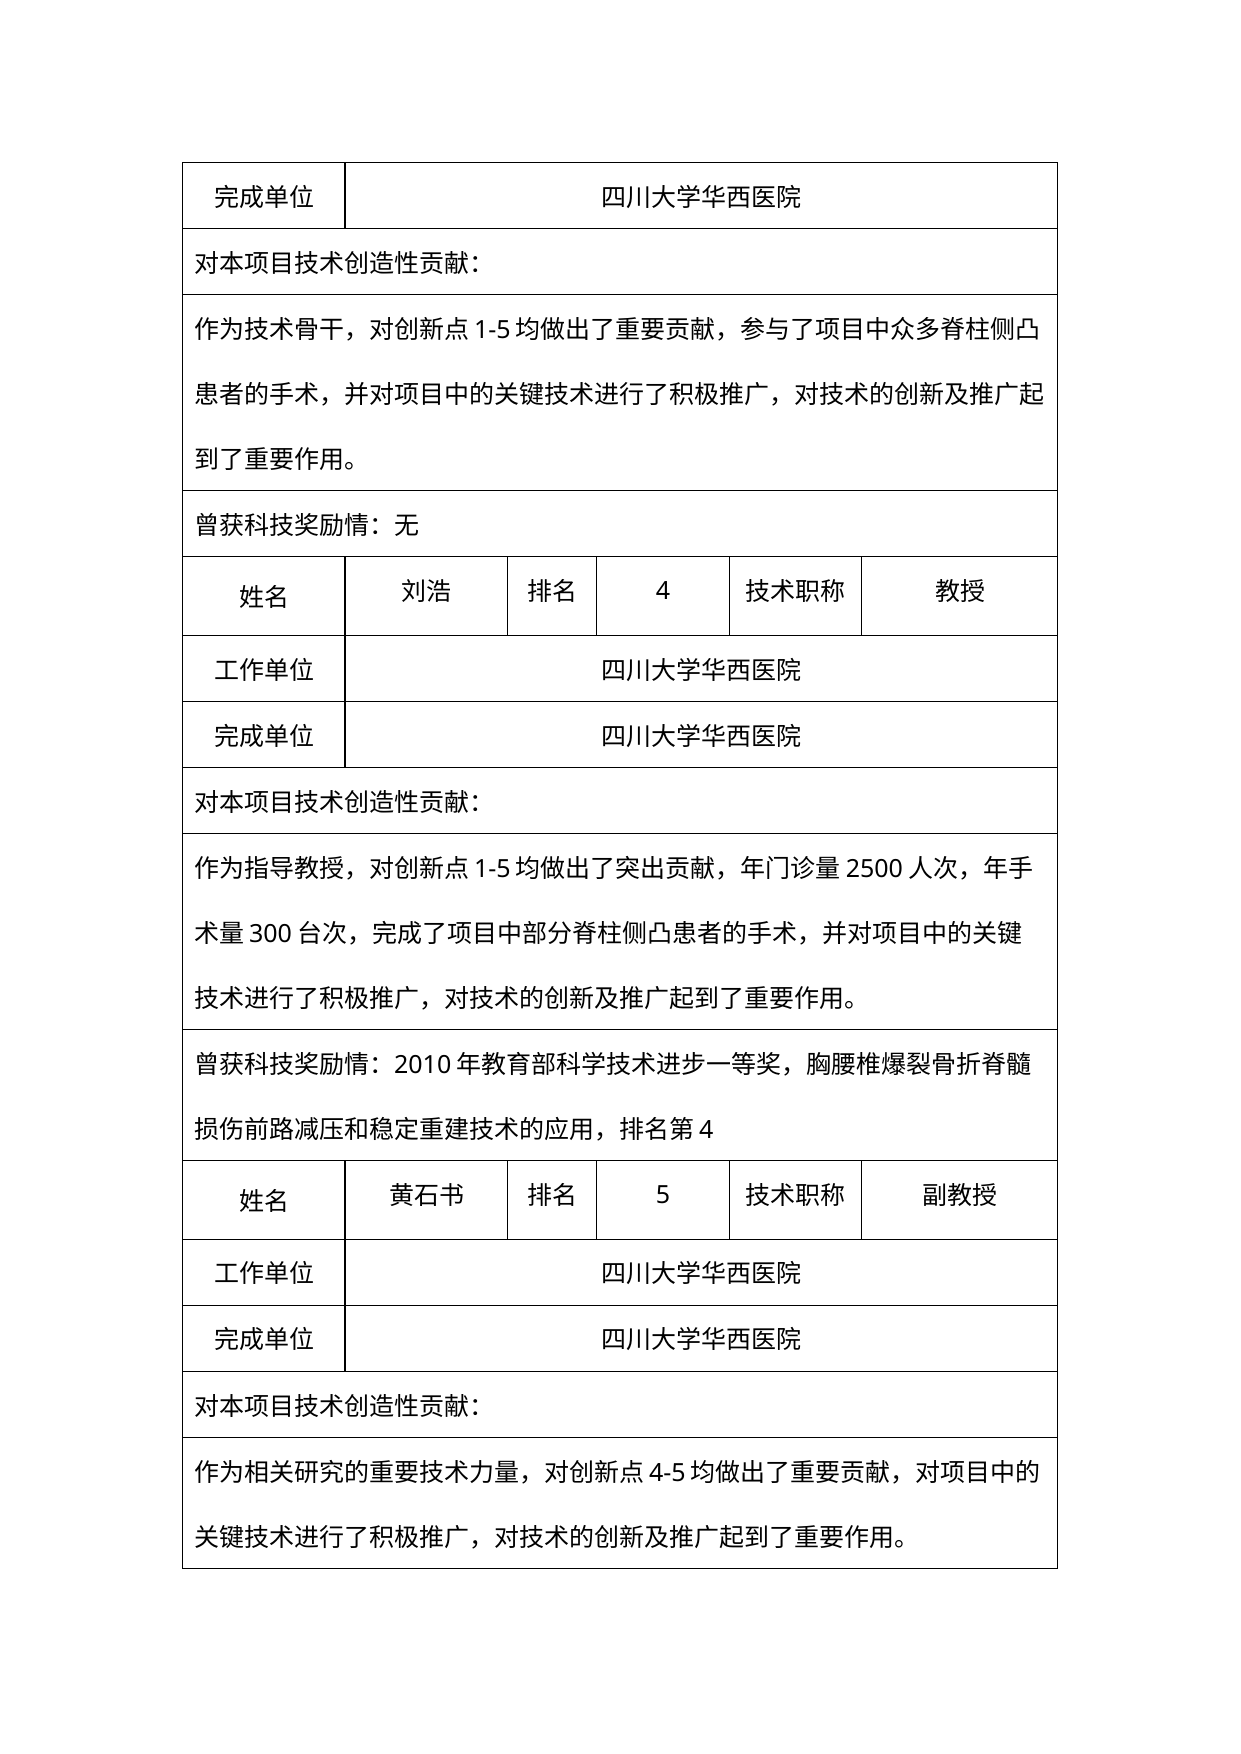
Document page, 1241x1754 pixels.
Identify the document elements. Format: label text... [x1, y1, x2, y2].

table_cell 对本项目技术创造性贡献： [183, 229, 1057, 294]
table_cell 5 [597, 1161, 729, 1238]
table_cell 教授 [862, 557, 1057, 635]
table_cell 黄石书 [346, 1161, 507, 1238]
table_cell 技术职称 [730, 557, 861, 635]
table_cell 姓名 [183, 1161, 344, 1238]
table_cell 排名 [508, 1161, 596, 1238]
table_cell 四川大学华西医院 [346, 1240, 1057, 1304]
table_cell 作为技术骨干，对创新点1-5均做出了重要贡献，参与了项目中众多脊柱侧凸患者的手术，并对项目中的关键技术进行了积极推广，对技术的创新及推广起到了重要作用。 [183, 295, 1057, 490]
table_cell 副教授 [862, 1161, 1057, 1238]
table_cell 排名 [508, 557, 596, 635]
table_cell 曾获科技奖励情：2010年教育部科学技术进步一等奖，胸腰椎爆裂骨折脊髓损伤前路减压和稳定重建技术的应用，排名第4 [183, 1030, 1057, 1160]
table_cell 4 [597, 557, 729, 635]
table_cell 对本项目技术创造性贡献： [183, 768, 1057, 833]
table_cell 作为相关研究的重要技术力量，对创新点4-5均做出了重要贡献，对项目中的关键技术进行了积极推广，对技术的创新及推广起到了重要作用。 [183, 1438, 1057, 1568]
table_cell 完成单位 [183, 163, 344, 228]
table_cell 四川大学华西医院 [346, 636, 1057, 701]
table_cell 完成单位 [183, 702, 344, 767]
table_cell 对本项目技术创造性贡献： [183, 1372, 1057, 1437]
table_cell 四川大学华西医院 [346, 1306, 1057, 1371]
table_cell 四川大学华西医院 [346, 702, 1057, 767]
table_cell 曾获科技奖励情：无 [183, 491, 1057, 556]
table_cell 完成单位 [183, 1306, 344, 1371]
table_cell 技术职称 [730, 1161, 861, 1238]
table_cell 工作单位 [183, 1240, 344, 1304]
table_cell 工作单位 [183, 636, 344, 701]
table_cell 刘浩 [346, 557, 507, 635]
table_cell 姓名 [183, 557, 344, 635]
table_cell 四川大学华西医院 [346, 163, 1057, 228]
table_cell 作为指导教授，对创新点1-5均做出了突出贡献，年门诊量2500人次，年手术量300台次，完成了项目中部分脊柱侧凸患者的手术，并对项目中的关键技术进行了积极推广，对技术的创新及推广起到了重要作用。 [183, 834, 1057, 1029]
